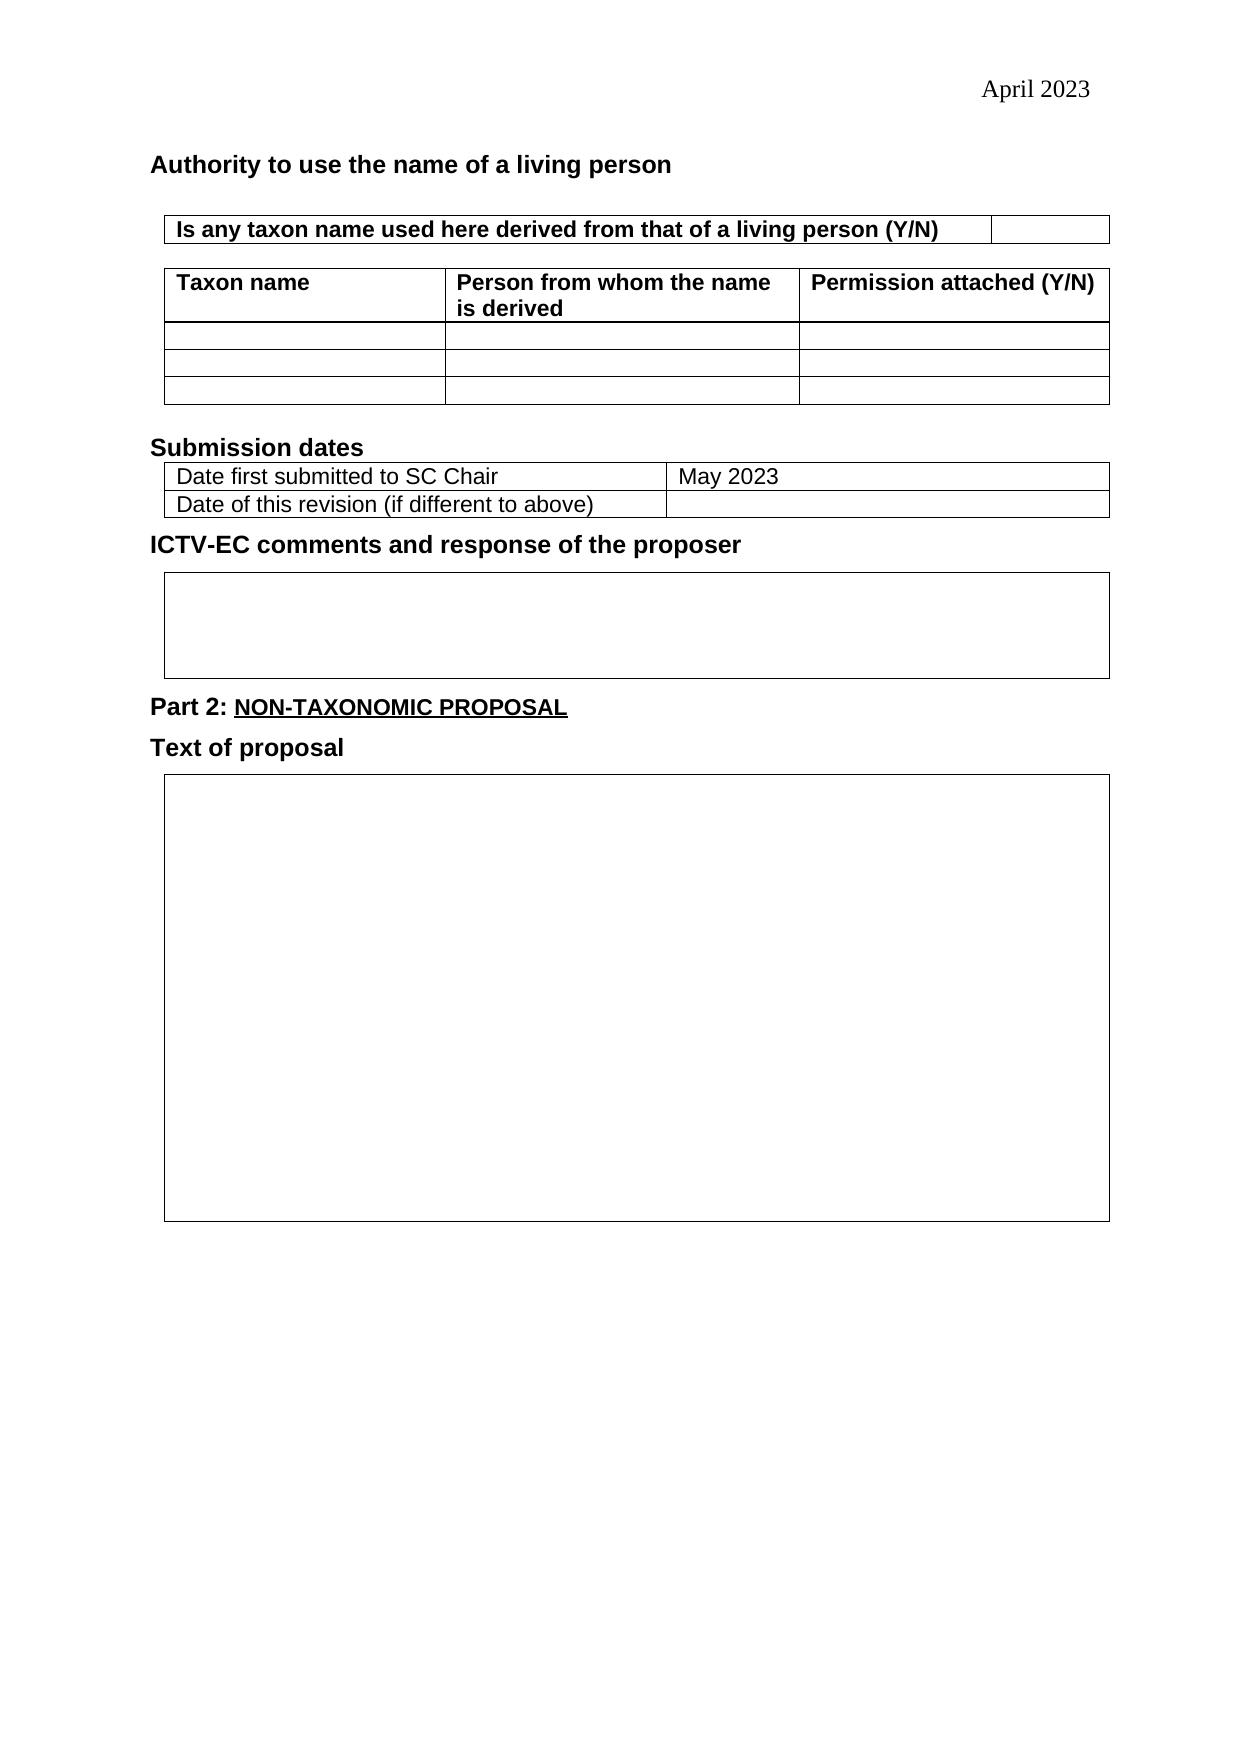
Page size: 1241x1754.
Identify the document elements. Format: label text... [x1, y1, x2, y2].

text Text of proposal [150, 733, 1090, 762]
text ICTV-EC comments and response of the proposer [150, 530, 1090, 559]
table_header Permission attached (Y/N) [800, 269, 1109, 321]
table_cell [667, 491, 1109, 517]
table_cell [165, 377, 445, 403]
text Authority to use the name of a living person [150, 150, 1090, 179]
text Part 2: NON-TAXONOMIC PROPOSAL [150, 692, 1090, 720]
text Submission dates [150, 433, 1090, 462]
table_cell [800, 377, 1109, 403]
table_header May 2023 [667, 463, 1109, 489]
table_cell [800, 323, 1109, 349]
table_header [992, 216, 1109, 243]
table_header Date first submitted to SC Chair [165, 463, 666, 489]
table_header [165, 775, 1109, 1221]
table_cell [446, 377, 799, 403]
table_cell [800, 350, 1109, 376]
table_header Taxon name [165, 269, 445, 321]
table_cell [165, 323, 445, 349]
table_header Is any taxon name used here derived from that of a living person (Y/N) [165, 216, 991, 243]
table_header Person from whom the name is derived [446, 269, 799, 321]
table_cell Date of this revision (if different to above) [165, 491, 666, 517]
table_cell [165, 350, 445, 376]
table_cell [446, 323, 799, 349]
table_header [165, 573, 1109, 678]
table_cell [446, 350, 799, 376]
